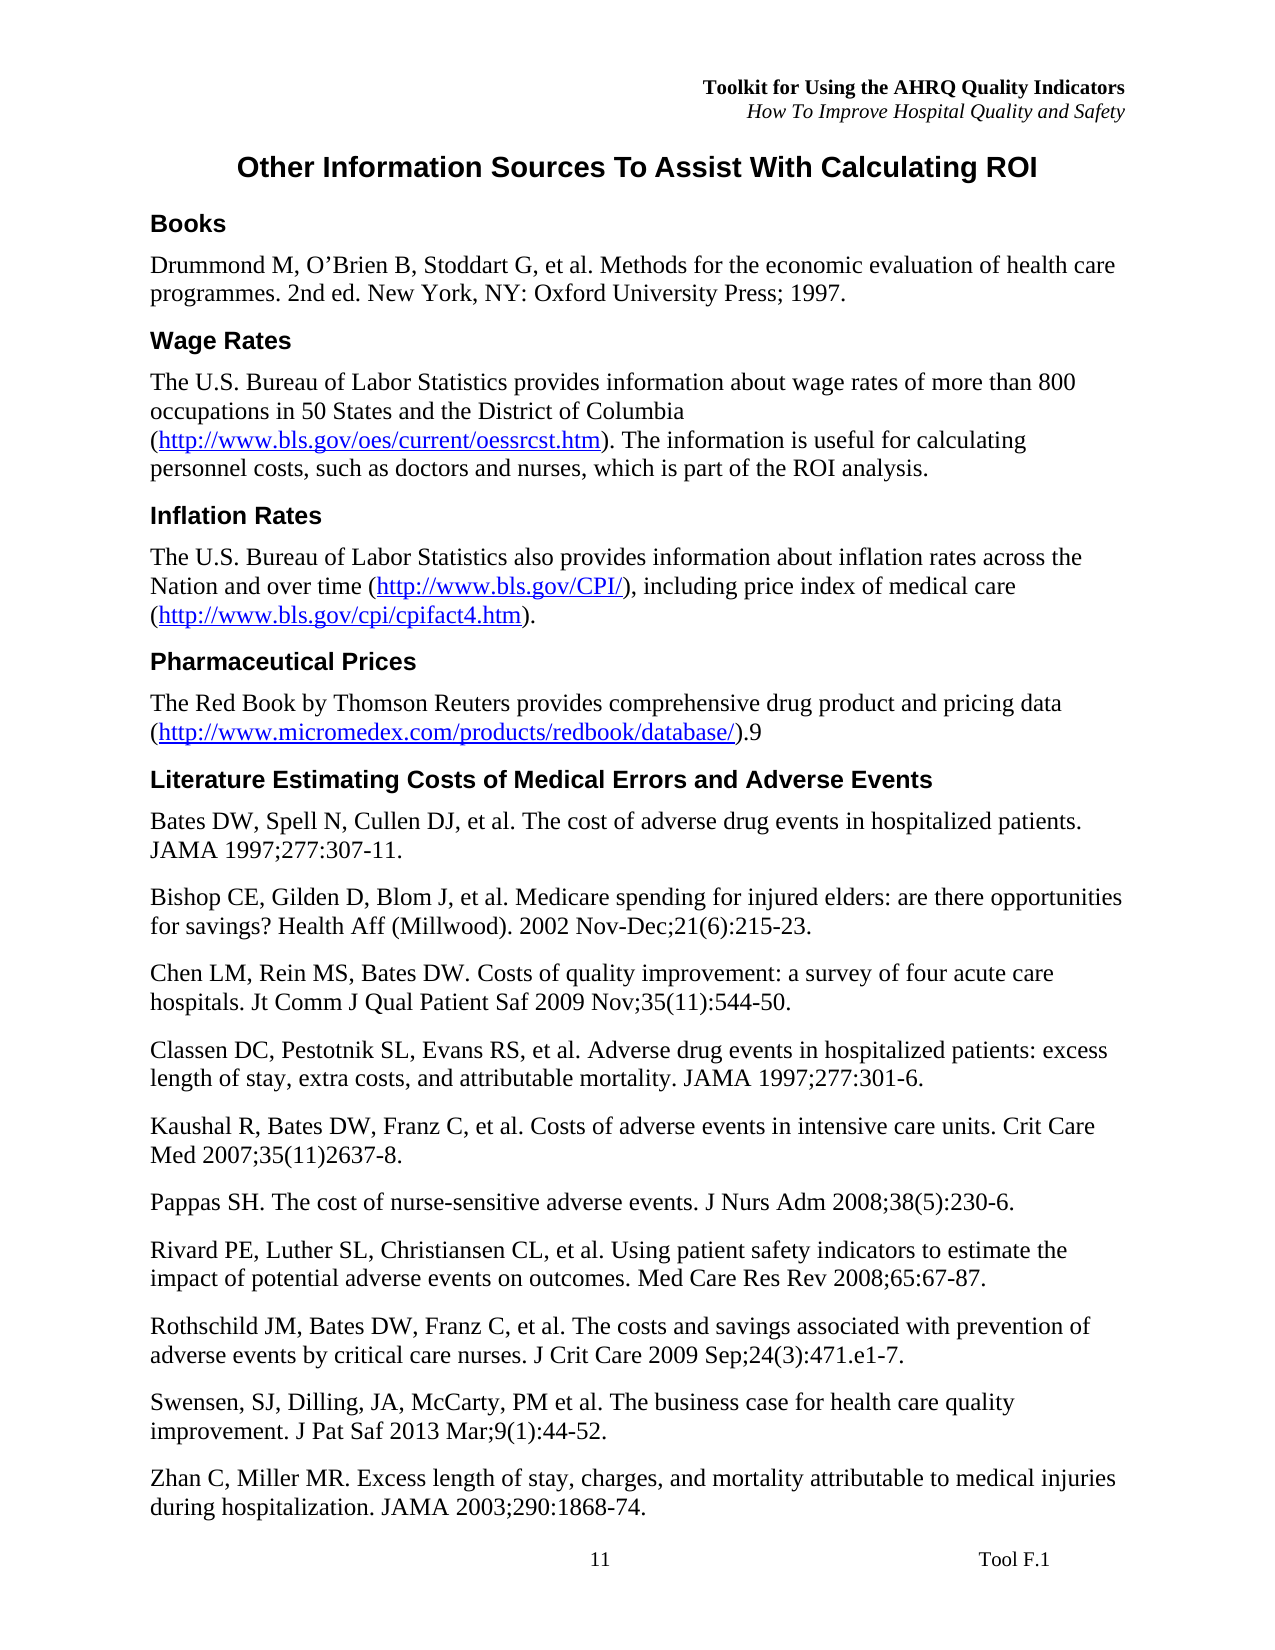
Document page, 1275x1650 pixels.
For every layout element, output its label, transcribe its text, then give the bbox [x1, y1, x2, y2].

text The U.S. Bureau of Labor Statistics also provides information about inflation rates across the Nation and over time (http://www.bls.gov/CPI/), including price index of medical care (http://www.bls.gov/cpi/cpifact4.htm). [150, 542, 1125, 628]
text Bates DW, Spell N, Cullen DJ, et al. The cost of adverse drug events in hospitalized patients. JAMA 1997;277:307-11. [150, 806, 1125, 863]
text Rivard PE, Luther SL, Christiansen CL, et al. Using patient safety indicators to estimate the impact of potential adverse events on outcomes. Med Care Res Rev 2008;65:67-87. [150, 1235, 1125, 1292]
text The Red Book by Thomson Reuters provides comprehensive drug product and pricing data (http://www.micromedex.com/products/redbook/database/).9 [150, 688, 1125, 746]
text Swensen, SJ, Dilling, JA, McCarty, PM et al. The business case for health care quality improvement. J Pat Saf 2013 Mar;9(1):44-52. [150, 1387, 1125, 1445]
subtitle Wage Rates [150, 326, 1125, 355]
text Rothschild JM, Bates DW, Franz C, et al. The costs and savings associated with prevention of adverse events by critical care nurses. J Crit Care 2009 Sep;24(3):471.e1-7. [150, 1311, 1125, 1368]
text Drummond M, O’Brien B, Stoddart G, et al. Methods for the economic evaluation of health care programmes. 2nd ed. New York, NY: Oxford University Press; 1997. [150, 250, 1125, 307]
text Bishop CE, Gilden D, Blom J, et al. Medicare spending for injured elders: are there opportunities for savings? Health Aff (Millwood). 2002 Nov-Dec;21(6):215-23. [150, 882, 1125, 940]
subtitle Literature Estimating Costs of Medical Errors and Adverse Events [150, 765, 1125, 793]
subtitle Other Information Sources To Assist With Calculating ROI [150, 150, 1125, 183]
subtitle Pharmaceutical Prices [150, 647, 1125, 676]
text Pappas SH. The cost of nurse-sensitive adverse events. J Nurs Adm 2008;38(5):230-6. [150, 1187, 1125, 1216]
subtitle Books [150, 208, 1125, 237]
text Zhan C, Miller MR. Excess length of stay, charges, and mortality attributable to medical injuries during hospitalization. JAMA 2003;290:1868-74. [150, 1463, 1125, 1521]
text The U.S. Bureau of Labor Statistics provides information about wage rates of more than 800 occupations in 50 States and the District of Columbia (http://www.bls.gov/oes/current/oessrcst.htm). The information is useful for calculating personnel costs, such as doctors and nurses, which is part of the ROI analysis. [150, 367, 1125, 482]
subtitle Inflation Rates [150, 501, 1125, 530]
text Kaushal R, Bates DW, Franz C, et al. Costs of adverse events in intensive care units. Crit Care Med 2007;35(11)2637-8. [150, 1111, 1125, 1168]
text Chen LM, Rein MS, Bates DW. Costs of quality improvement: a survey of four acute care hospitals. Jt Comm J Qual Patient Saf 2009 Nov;35(11):544-50. [150, 958, 1125, 1016]
text Classen DC, Pestotnik SL, Evans RS, et al. Adverse drug events in hospitalized patients: excess length of stay, extra costs, and attributable mortality. JAMA 1997;277:301-6. [150, 1035, 1125, 1092]
